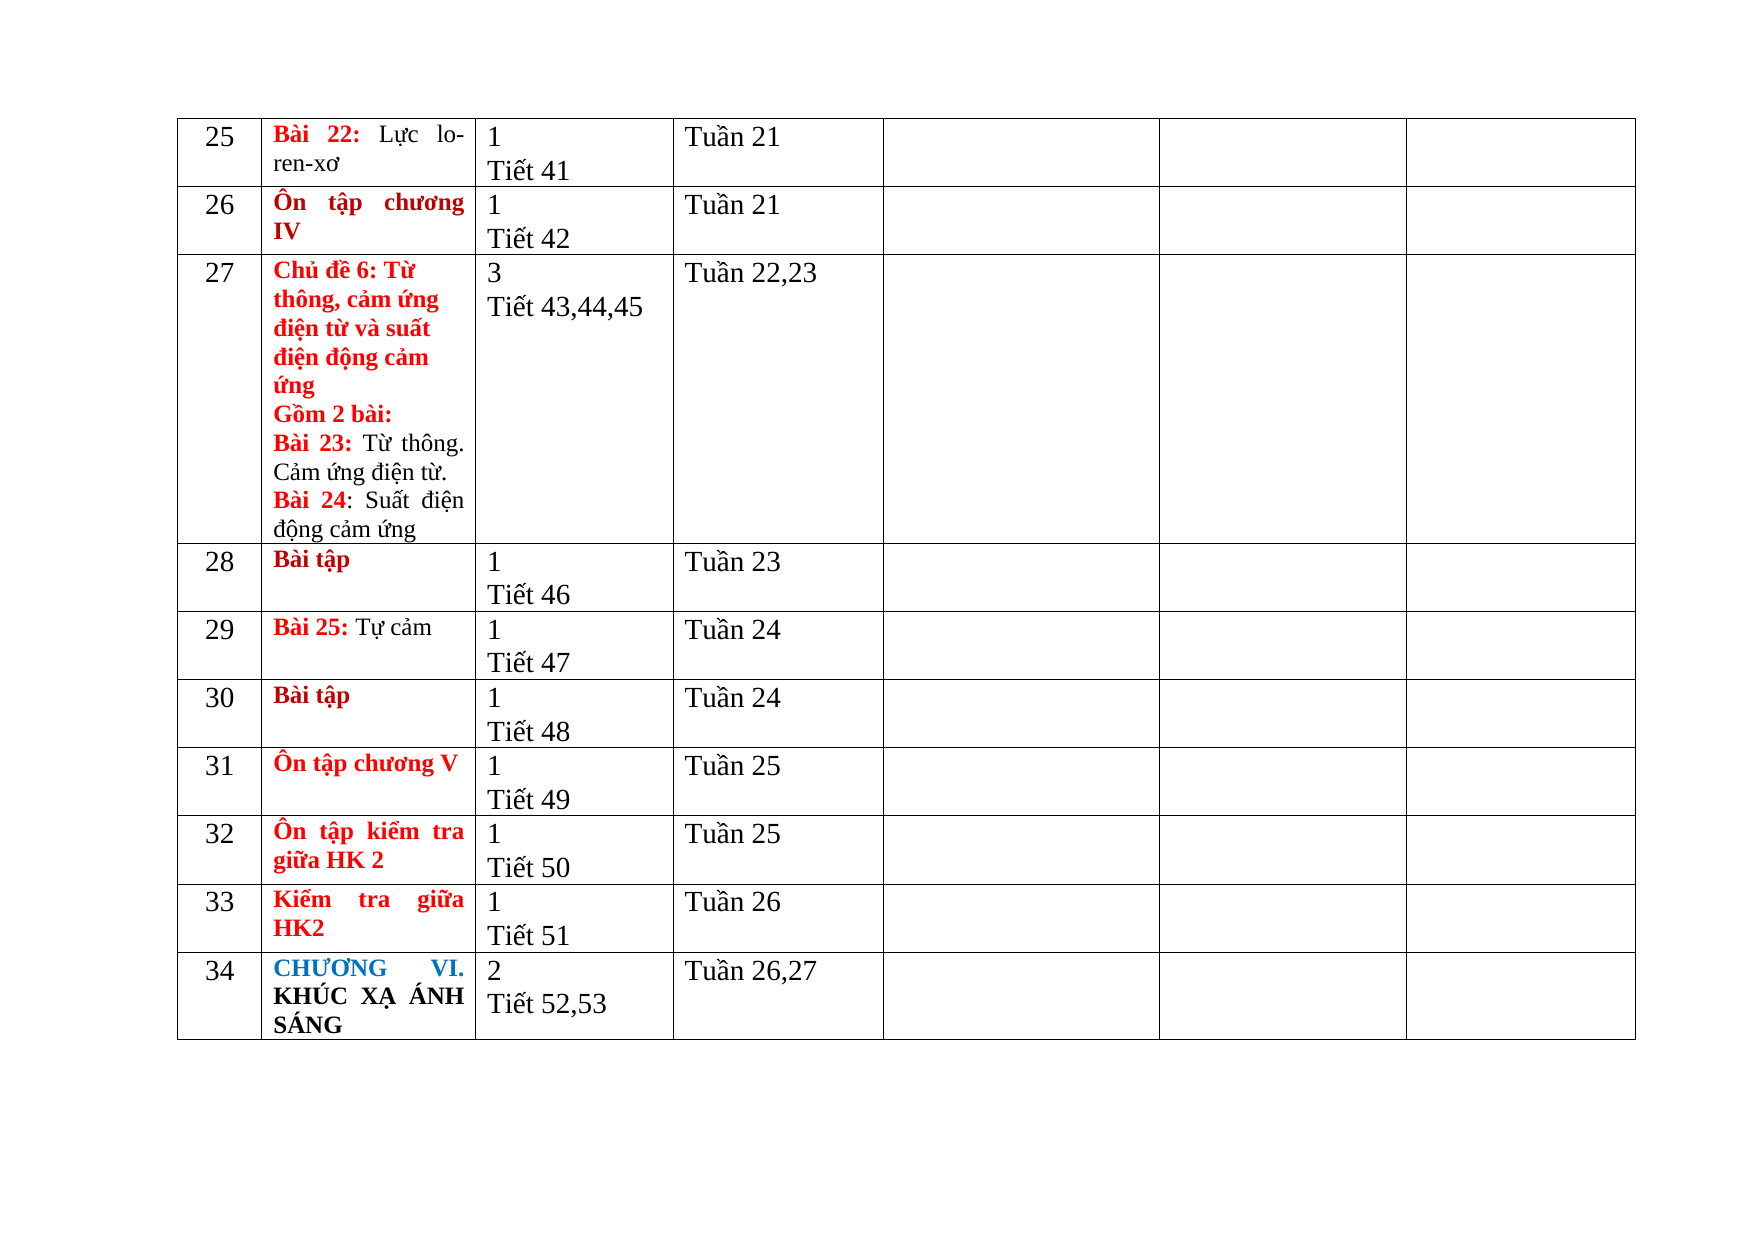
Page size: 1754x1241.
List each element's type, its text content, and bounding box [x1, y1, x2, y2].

table_cell Bài tập [262, 544, 475, 611]
table_cell [1160, 953, 1406, 1039]
table_cell [884, 885, 1159, 952]
table_cell Bài 25: Tự cảm [262, 612, 475, 679]
table_cell 1 Tiết 47 [476, 612, 673, 679]
table_cell 1 Tiết 51 [476, 885, 673, 952]
table_cell [884, 612, 1159, 679]
table_cell 33 [178, 885, 261, 952]
table_cell [884, 544, 1159, 611]
table_cell [884, 187, 1159, 254]
table_cell [1407, 816, 1635, 883]
table_cell Bài 22: Lực lo-ren-xơ [262, 119, 475, 186]
table_cell [1407, 544, 1635, 611]
table_cell Ôn tập chương V [262, 748, 475, 815]
table_cell 1 Tiết 41 [476, 119, 673, 186]
table_cell Tuần 24 [674, 612, 883, 679]
table_cell Bài tập [262, 680, 475, 747]
table_cell Tuần 25 [674, 816, 883, 883]
table_cell Tuần 26,27 [674, 953, 883, 1039]
table_cell Kiểm tra giữa HK2 [262, 885, 475, 952]
table_cell [1160, 544, 1406, 611]
table_cell Tuần 26 [674, 885, 883, 952]
table_cell [1407, 680, 1635, 747]
table_cell Tuần 24 [674, 680, 883, 747]
table_cell 26 [178, 187, 261, 254]
table_cell [1160, 816, 1406, 883]
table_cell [262, 953, 475, 1039]
table_cell [1160, 119, 1406, 186]
table_cell 1 Tiết 48 [476, 680, 673, 747]
table_cell 30 [178, 680, 261, 747]
table_cell [1407, 119, 1635, 186]
table_cell Tuần 23 [674, 544, 883, 611]
table_cell [1160, 680, 1406, 747]
table_cell [1407, 748, 1635, 815]
table_cell Tuần 21 [674, 187, 883, 254]
table_cell [884, 748, 1159, 815]
table_cell Tuần 22,23 [674, 255, 883, 543]
table_cell 34 [178, 953, 261, 1039]
table_cell [1160, 612, 1406, 679]
table_cell Tuần 25 [674, 748, 883, 815]
table_cell [884, 119, 1159, 186]
table_cell Chủ đề 6: Từ thông, cảm ứng điện từ và suất điện động cảm ứng Gồm 2 bài: Bài 23: Từ thông. Cảm ứng điện từ. Bài 24: Suất điện động cảm ứng [262, 255, 475, 543]
table_cell 1 Tiết 46 [476, 544, 673, 611]
table_cell 28 [178, 544, 261, 611]
table_cell [884, 255, 1159, 543]
table_cell 32 [178, 816, 261, 883]
table_cell 2 Tiết 52,53 [476, 953, 673, 1039]
table_cell [1160, 748, 1406, 815]
table_cell [1407, 612, 1635, 679]
table_cell [1407, 885, 1635, 952]
table_cell [1407, 953, 1635, 1039]
table_cell 3 Tiết 43,44,45 [476, 255, 673, 543]
table_cell [884, 680, 1159, 747]
table_cell 1 Tiết 50 [476, 816, 673, 883]
table_cell [1160, 885, 1406, 952]
table_cell Ôn tập chương IV [262, 187, 475, 254]
table_cell Tuần 21 [674, 119, 883, 186]
table_cell 25 [178, 119, 261, 186]
table_cell 1 Tiết 49 [476, 748, 673, 815]
table_cell 31 [178, 748, 261, 815]
table_cell 29 [178, 612, 261, 679]
table_cell [884, 953, 1159, 1039]
table_cell 27 [178, 255, 261, 543]
table_cell Ôn tập kiểm tra giữa HK 2 [262, 816, 475, 883]
table_cell [1160, 187, 1406, 254]
table_cell [1407, 255, 1635, 543]
table_cell [1407, 187, 1635, 254]
table_cell 1 Tiết 42 [476, 187, 673, 254]
table_cell [884, 816, 1159, 883]
table_cell [1160, 255, 1406, 543]
